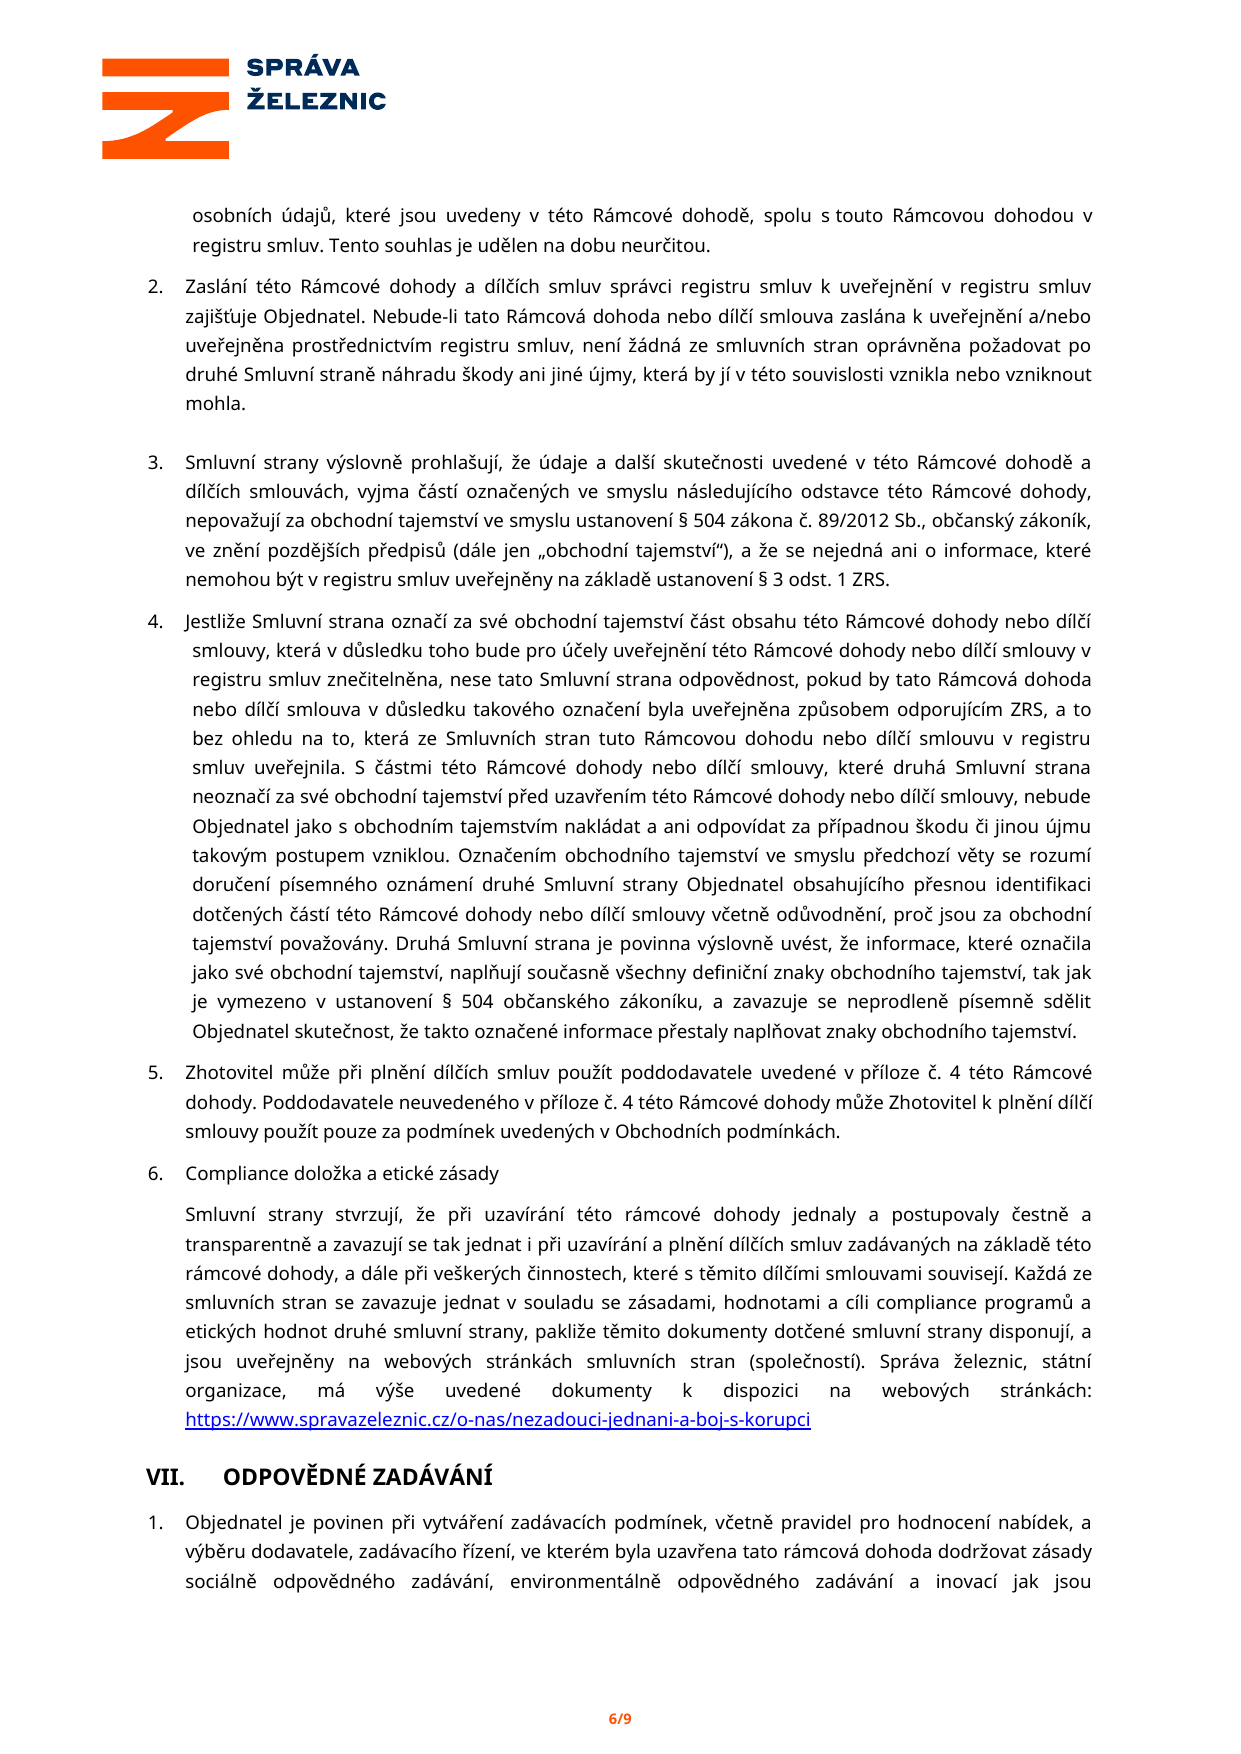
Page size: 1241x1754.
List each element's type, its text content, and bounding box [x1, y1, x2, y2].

list Zhotovitel může při plnění dílčích smluv použít poddodavatele uvedené v příloze č. 4 této Rámcové dohody. Poddodavatele neuvedeného v příloze č. 4 této Rámcové dohody může Zhotovitel k plnění dílčí smlouvy použít pouze za podmínek uvedených v Obchodních podmínkách. [148, 1060, 1093, 1144]
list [148, 1509, 1093, 1593]
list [148, 203, 1093, 257]
list Smluvní strany stvrzují, že při uzavírání této rámcové dohody jednaly a postupovaly čestně a transparentně a zavazují se tak jednat i při uzavírání a plnění dílčích smluv zadávaných na základě této rámcové dohody, a dále při veškerých činnostech, které s těmito dílčími smlouvami souvisejí. Každá ze smluvních stran se zavazuje jednat v souladu se zásadami, hodnotami a cíli compliance programů a etických hodnot druhé smluvní strany, pakliže těmito dokumenty dotčené smluvní strany disponují, a jsou uveřejněny na webových stránkách smluvních stran (společností). Správa železnic, státní organizace, má výše uvedené dokumenty k dispozici na webových stránkách: https://www.spravazeleznic.cz/o-nas/nezadouci-jednani-a-boj-s-korupci [185, 1202, 1093, 1432]
list Jestliže Smluvní strana označí za své obchodní tajemství část obsahu této Rámcové dohody nebo dílčí smlouvy, která v důsledku toho bude pro účely uveřejnění této Rámcové dohody nebo dílčí smlouvy v registru smluv znečitelněna, nese tato Smluvní strana odpovědnost, pokud by tato Rámcová dohoda nebo dílčí smlouva v důsledku takového označení byla uveřejněna způsobem odporujícím ZRS, a to bez ohledu na to, která ze Smluvních stran tuto Rámcovou dohodu nebo dílčí smlouvu v registru smluv uveřejnila. S částmi této Rámcové dohody nebo dílčí smlouvy, které druhá Smluvní strana neoznačí za své obchodní tajemství před uzavřením této Rámcové dohody nebo dílčí smlouvy, nebude Objednatel jako s obchodním tajemstvím nakládat a ani odpovídat za případnou škodu či jinou újmu takovým postupem vzniklou. Označením obchodního tajemství ve smyslu předchozí věty se rozumí doručení písemného oznámení druhé Smluvní strany Objednatel obsahujícího přesnou identifikaci dotčených částí této Rámcové dohody nebo dílčí smlouvy včetně odůvodnění, proč jsou za obchodní tajemství považovány. Druhá Smluvní strana je povinna výslovně uvést, že informace, které označila jako své obchodní tajemství, naplňují současně všechny definiční znaky obchodního tajemství, tak jak je vymezeno v ustanovení § 504 občanského zákoníku, a zavazuje se neprodleně písemně sdělit Objednatel skutečnost, že takto označené informace přestaly naplňovat znaky obchodního tajemství. [148, 608, 1093, 1043]
list ODPOVĚDNÉ ZADÁVÁNÍ [185, 1461, 1093, 1492]
list Compliance doložka a etické zásady [148, 1160, 1093, 1186]
list Zaslání této Rámcové dohody a dílčích smluv správci registru smluv k uveřejnění v registru smluv zajišťuje Objednatel. Nebude-li tato Rámcová dohoda nebo dílčí smlouva zaslána k uveřejnění a/nebo uveřejněna prostřednictvím registru smluv, není žádná ze smluvních stran oprávněna požadovat po druhé Smluvní straně náhradu škody ani jiné újmy, která by jí v této souvislosti vznikla nebo vzniknout mohla. [148, 274, 1093, 416]
list Smluvní strany výslovně prohlašují, že údaje a další skutečnosti uvedené v této Rámcové dohodě a dílčích smlouvách, vyjma částí označených ve smyslu následujícího odstavce této Rámcové dohody, nepovažují za obchodní tajemství ve smyslu ustanovení § 504 zákona č. 89/2012 Sb., občanský zákoník, ve znění pozdějších předpisů (dále jen „obchodní tajemství“), a že se nejedná ani o informace, které nemohou být v registru smluv uveřejněny na základě ustanovení § 3 odst. 1 ZRS. [148, 449, 1093, 592]
